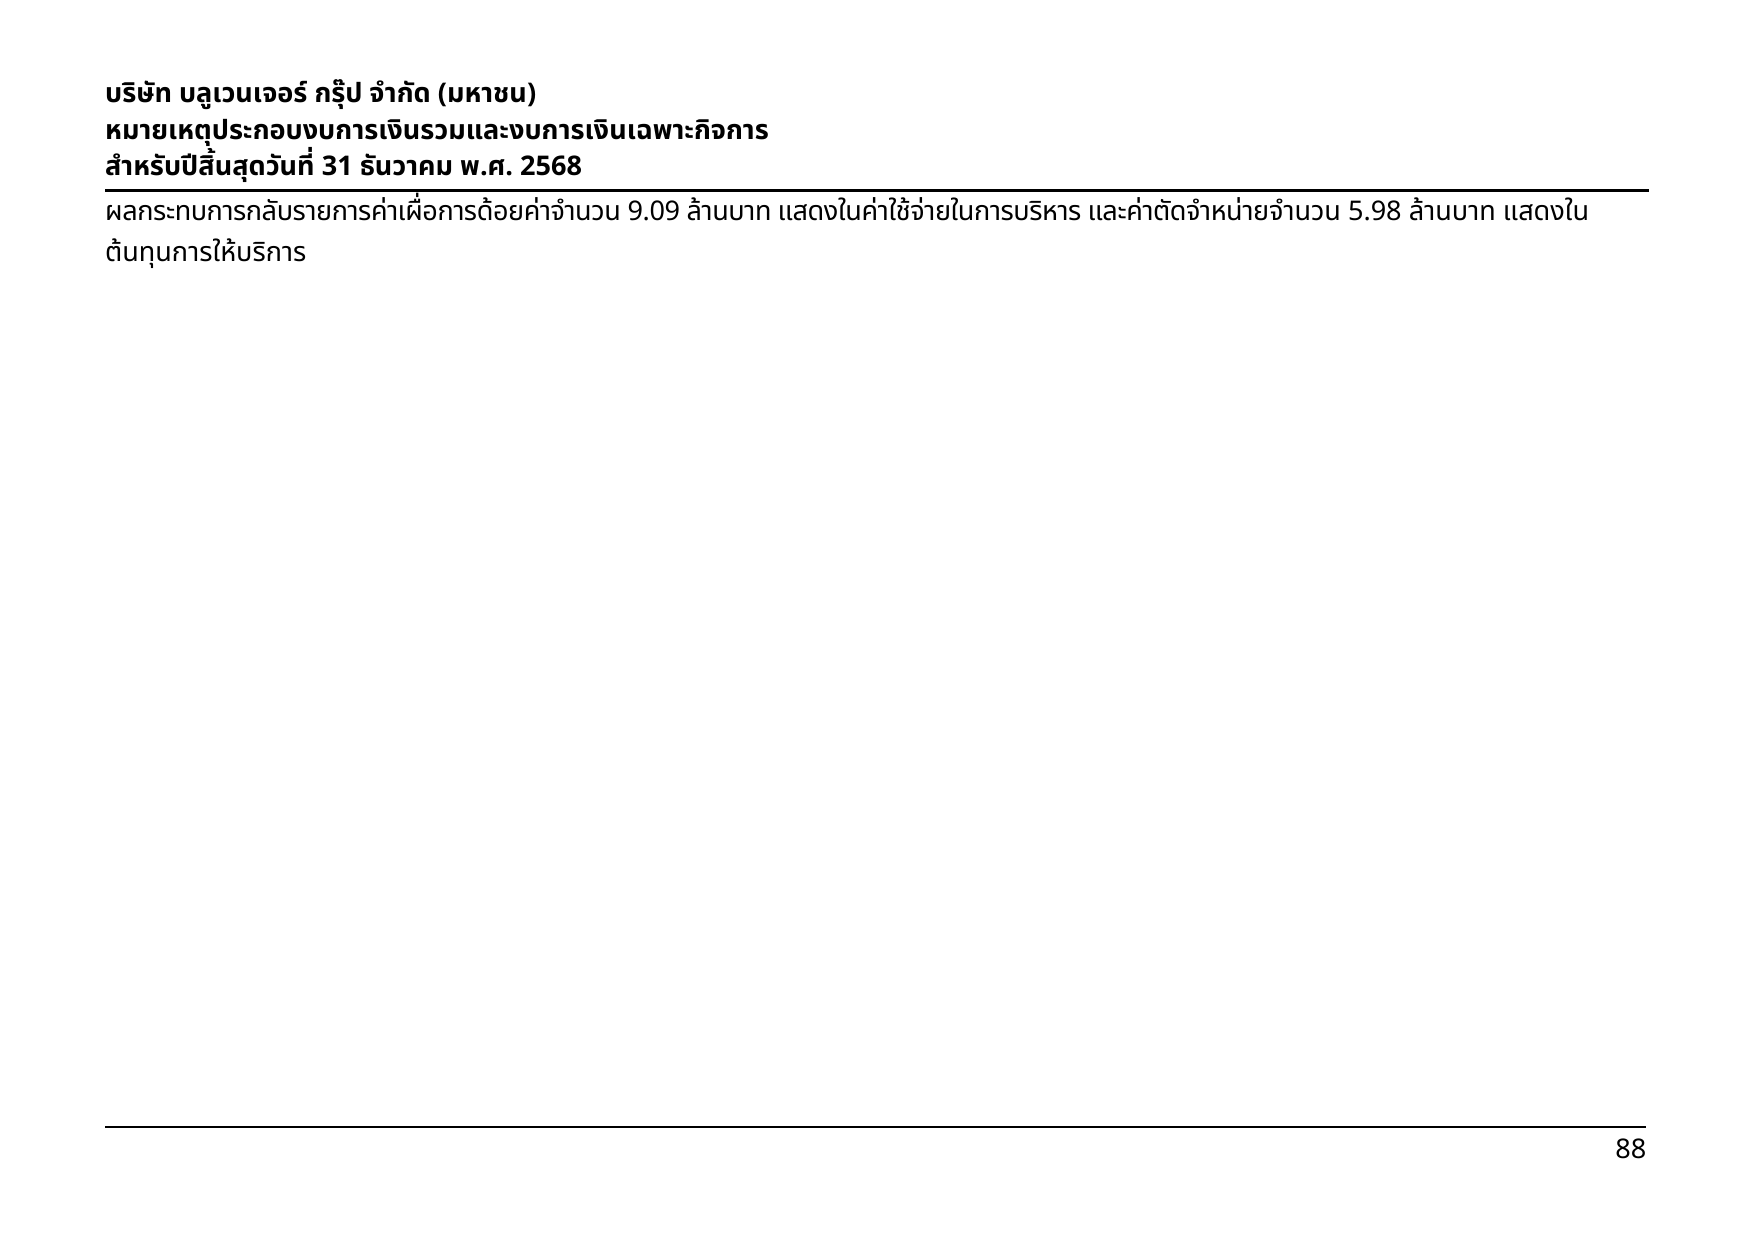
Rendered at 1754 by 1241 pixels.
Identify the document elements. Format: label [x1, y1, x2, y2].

text [105, 192, 1649, 274]
